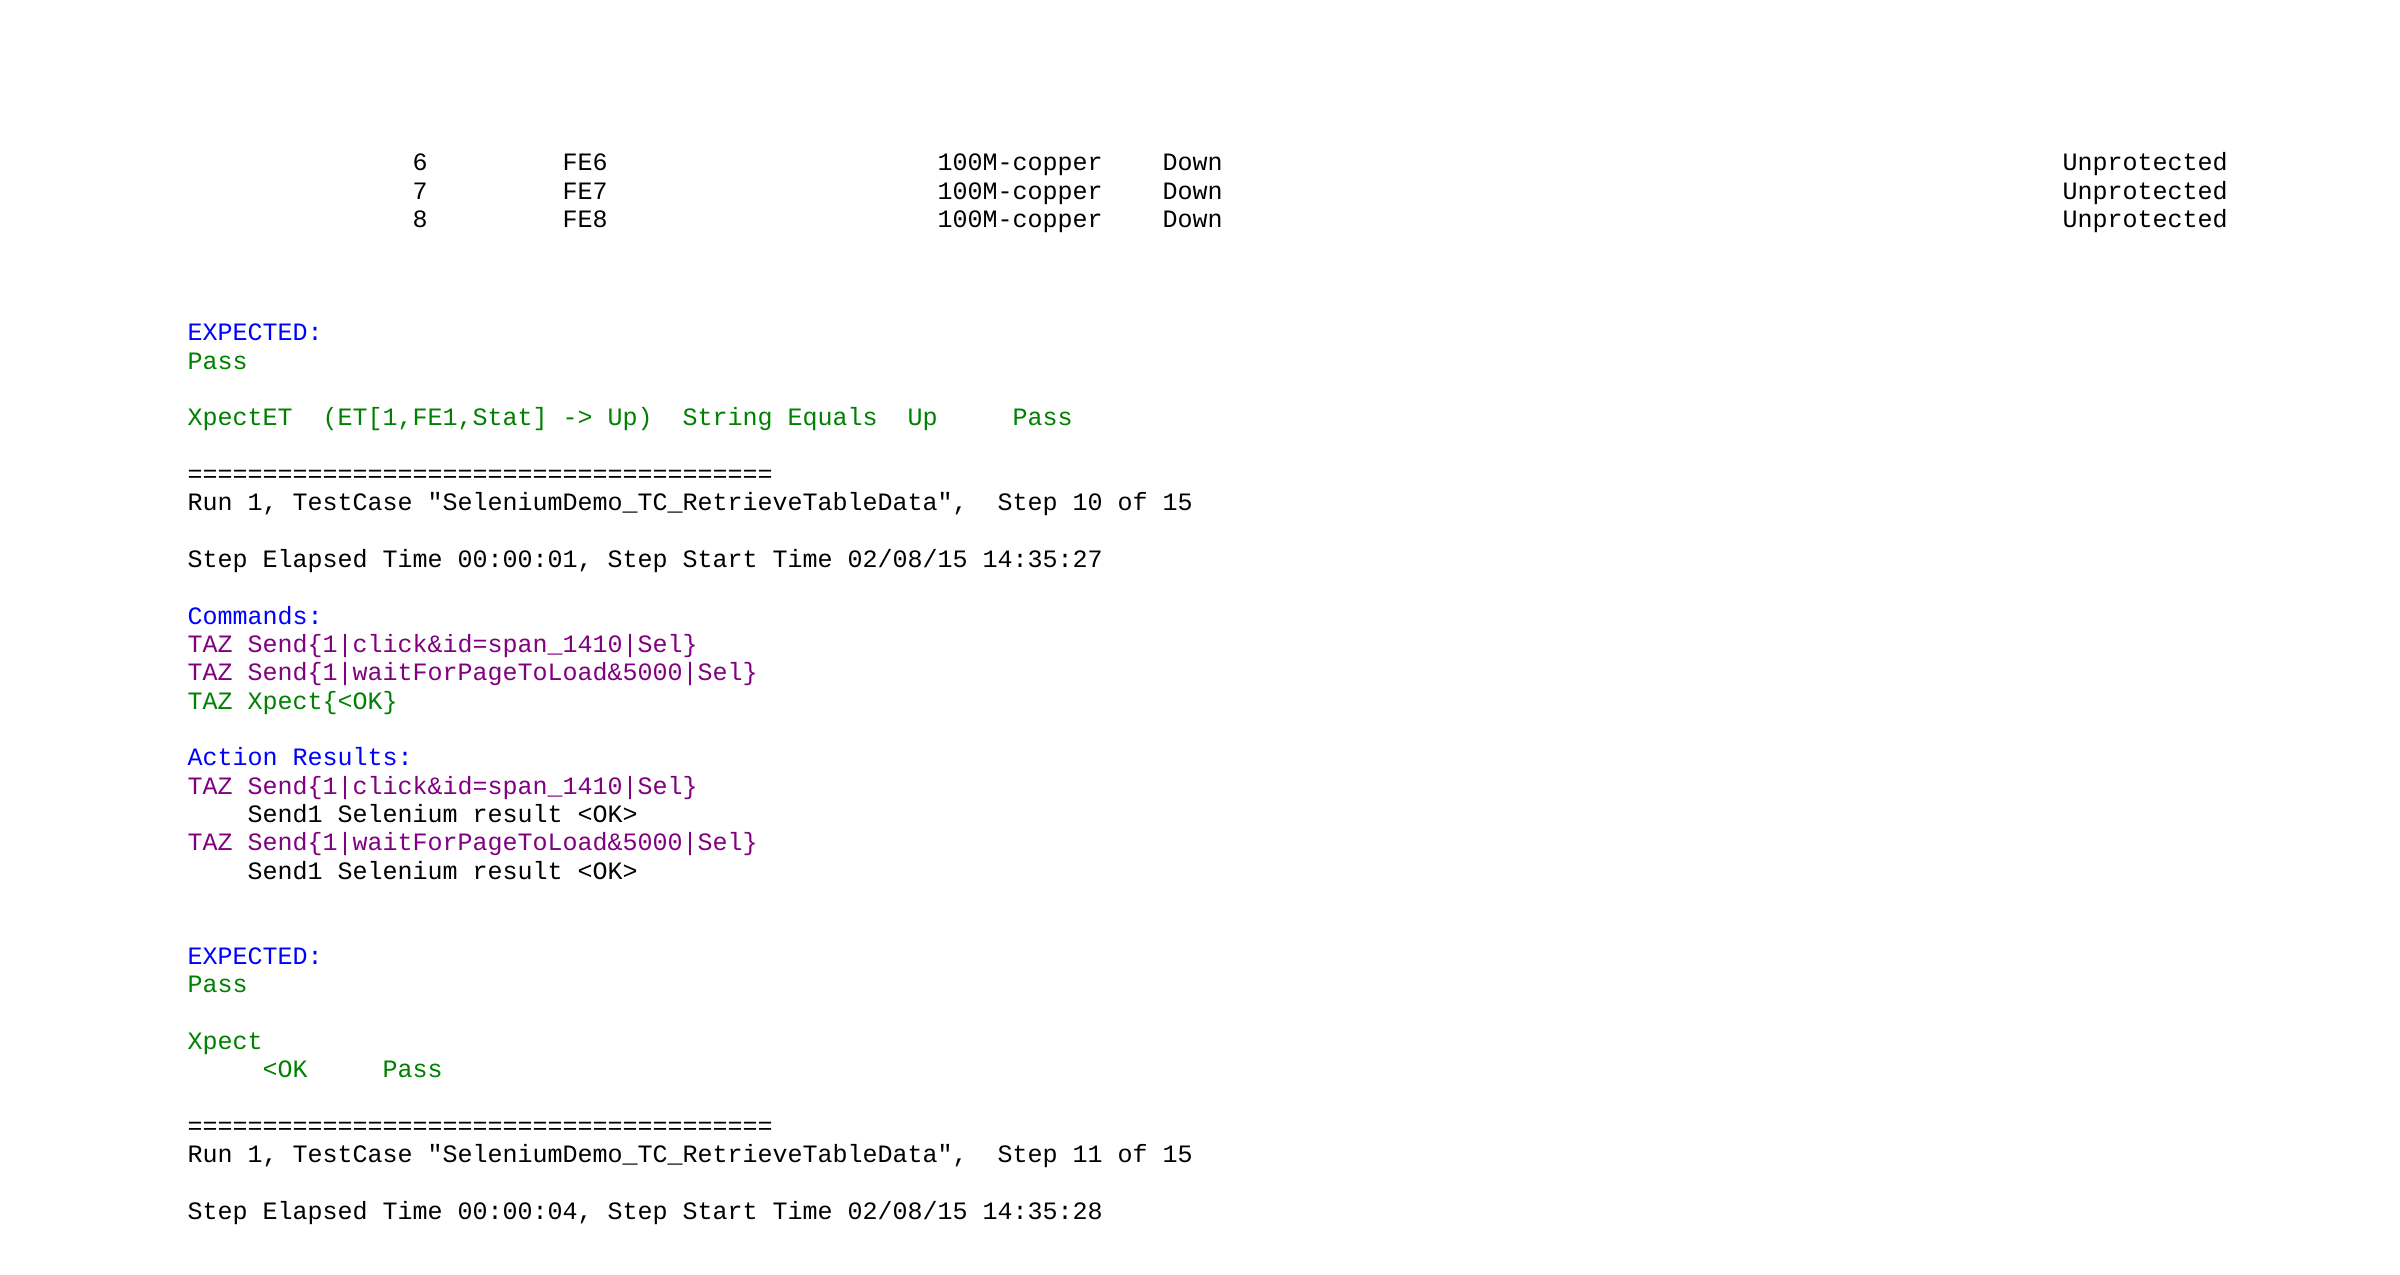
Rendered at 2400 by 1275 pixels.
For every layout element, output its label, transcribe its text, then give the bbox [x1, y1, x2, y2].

text Send1 Selenium result <OK> [187, 858, 2250, 887]
text TAZ Send{1|click&id=span_1410|Sel} [187, 773, 2250, 802]
text Pass [187, 972, 2250, 1000]
text Step Elapsed Time 00:00:01, Step Start Time 02/08/15 14:35:27 [187, 547, 2250, 575]
text Run 1, TestCase "SeleniumDemo_TC_RetrieveTableData", Step 11 of 15 [187, 1142, 2250, 1170]
text 6 FE6 100M-copper Down Unprotected [187, 150, 2250, 178]
text TAZ Xpect{<OK} [187, 688, 2250, 717]
text Run 1, TestCase "SeleniumDemo_TC_RetrieveTableData", Step 10 of 15 [187, 490, 2250, 518]
text EXPECTED: [187, 320, 2250, 348]
text Send1 Selenium result <OK> [187, 802, 2250, 830]
text Step Elapsed Time 00:00:04, Step Start Time 02/08/15 14:35:28 [187, 1198, 2250, 1227]
text XpectET (ET[1,FE1,Stat] -> Up) String Equals Up Pass [187, 405, 2250, 433]
text <OK Pass [187, 1057, 2250, 1085]
text TAZ Send{1|click&id=span_1410|Sel} [187, 632, 2250, 660]
text Pass [187, 348, 2250, 377]
text TAZ Send{1|waitForPageToLoad&5000|Sel} [187, 830, 2250, 858]
text Commands: [187, 603, 2250, 632]
text 8 FE8 100M-copper Down Unprotected [187, 207, 2250, 235]
text ======================================= [187, 1113, 2250, 1142]
text ======================================= [187, 462, 2250, 490]
text TAZ Send{1|waitForPageToLoad&5000|Sel} [187, 660, 2250, 688]
text Action Results: [187, 745, 2250, 773]
text 7 FE7 100M-copper Down Unprotected [187, 178, 2250, 207]
text Xpect [187, 1028, 2250, 1057]
text EXPECTED: [187, 943, 2250, 972]
